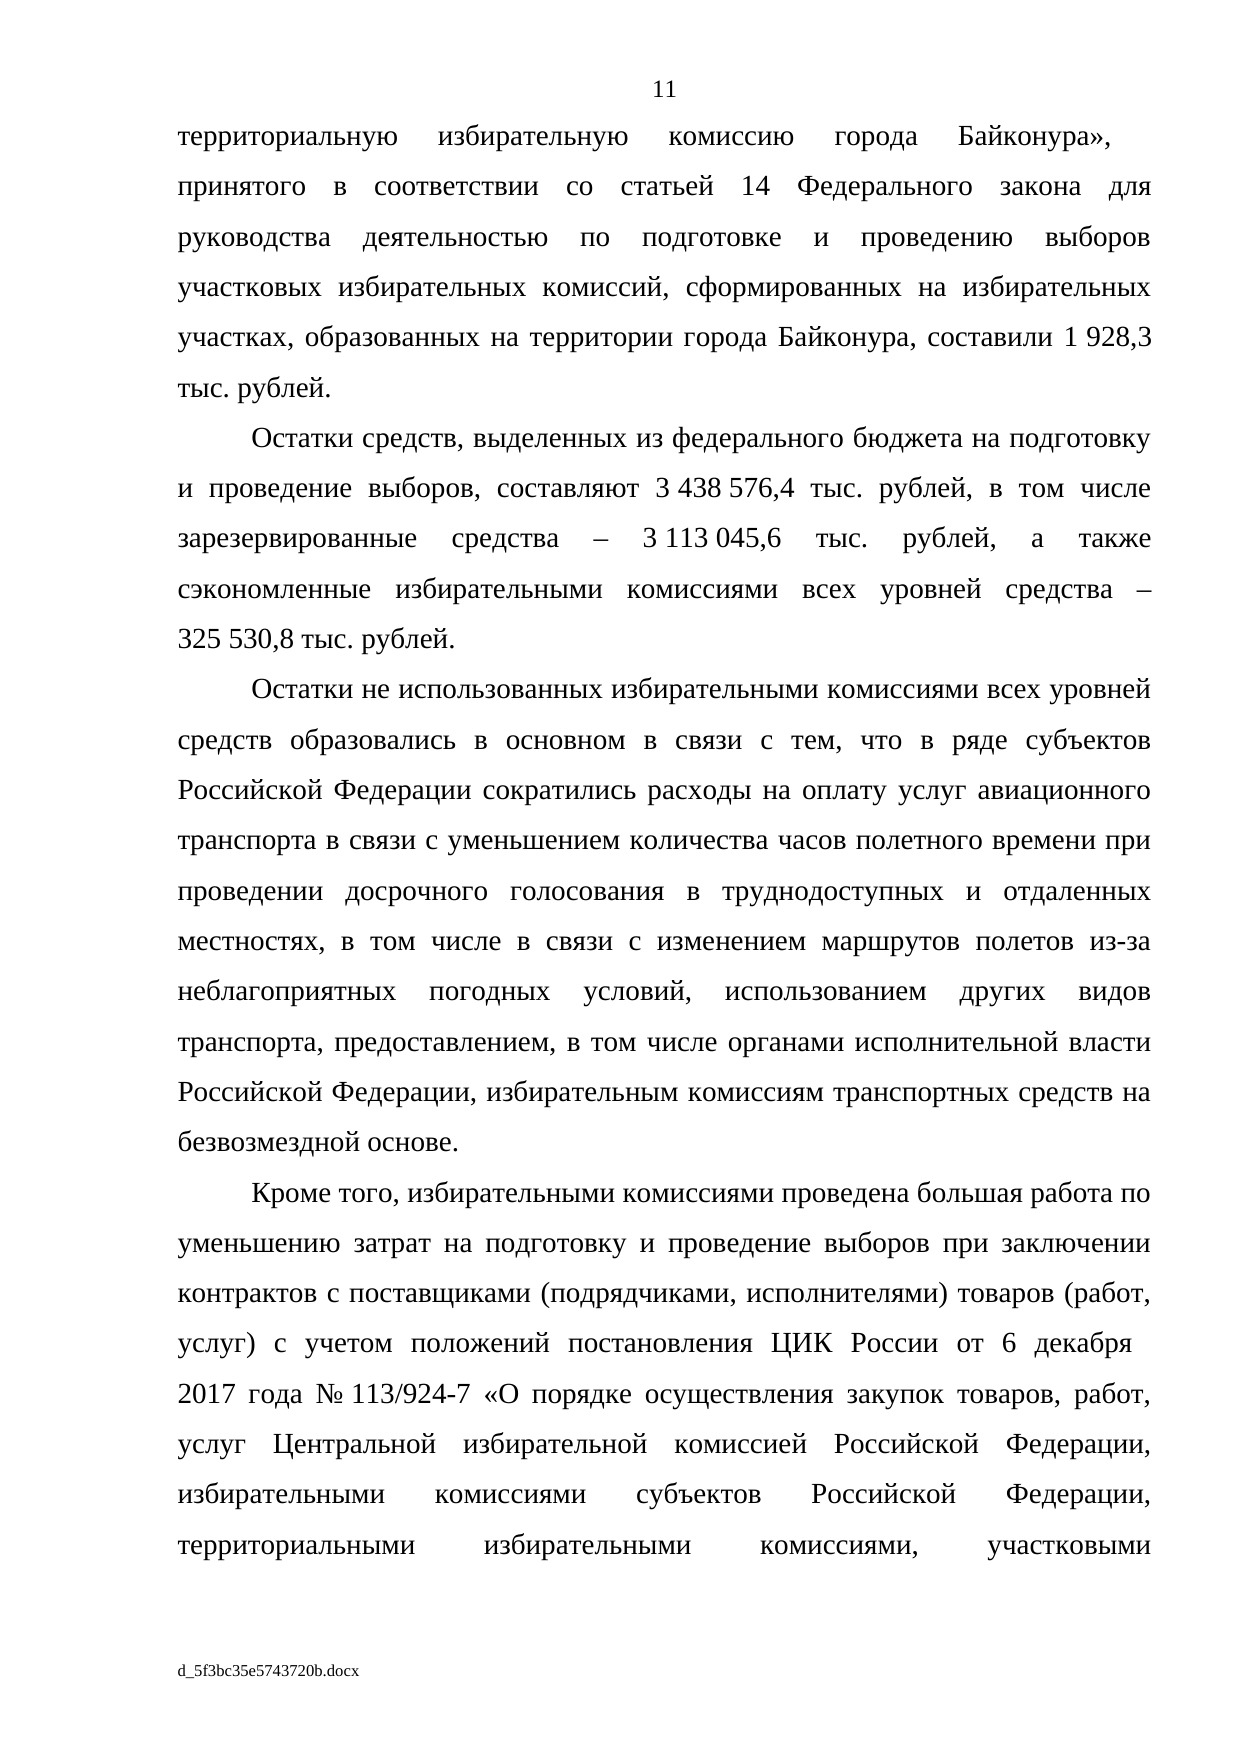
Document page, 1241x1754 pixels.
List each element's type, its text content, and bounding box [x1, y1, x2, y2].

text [177, 118, 1152, 403]
text Остатки средств, выделенных из федерального бюджета на подготовку и проведение выборов, составляют 3 438 576,4 тыс. рублей, в том числе зарезервированные средства – 3 113 045,6 тыс. рублей, а также сэкономленные избирательными комиссиями всех уровней средства – 325 530,8 тыс. рублей. [177, 420, 1152, 655]
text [177, 1175, 1152, 1560]
text Остатки не использованных избирательными комиссиями всех уровней средств образовались в основном в связи с тем, что в ряде субъектов Российской Федерации сократились расходы на оплату услуг авиационного транспорта в связи с уменьшением количества часов полетного времени при проведении досрочного голосования в труднодоступных и отдаленных местностях, в том числе в связи с изменением маршрутов полетов из-за неблагоприятных погодных условий, использованием других видов транспорта, предоставлением, в том числе органами исполнительной власти Российской Федерации, избирательным комиссиям транспортных средств на безвозмездной основе. [177, 672, 1152, 1158]
